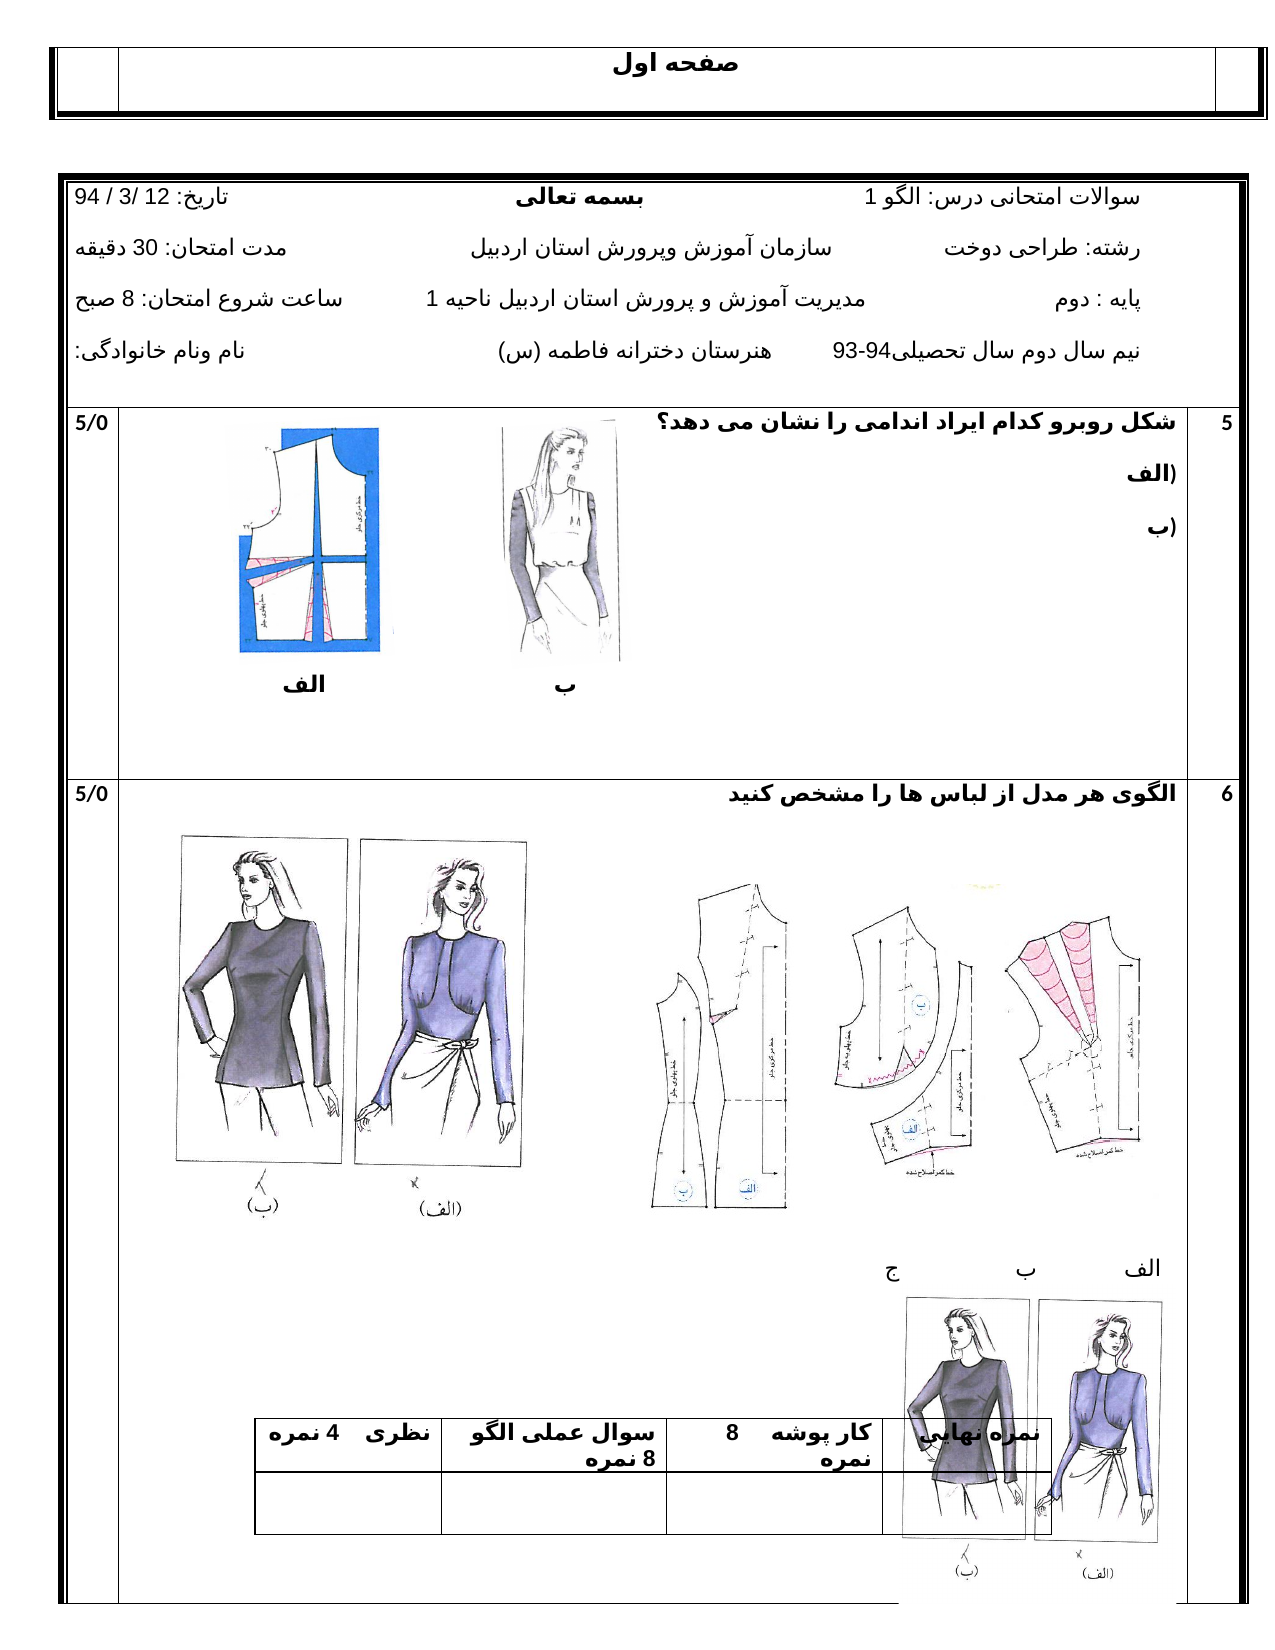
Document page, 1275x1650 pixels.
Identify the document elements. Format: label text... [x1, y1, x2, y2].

picture [496, 420, 632, 668]
table_cell [58, 48, 118, 111]
table_cell 5 [1188, 408, 1239, 778]
table_cell [1216, 48, 1258, 111]
table_cell 6 [1188, 780, 1239, 1603]
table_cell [119, 780, 1187, 1603]
picture [898, 1419, 1051, 1471]
table_cell 5/0 [68, 780, 118, 1603]
picture [898, 1284, 1177, 1604]
table_cell 5/0 [68, 408, 118, 778]
picture [170, 818, 547, 1250]
table_cell صفحه اول [119, 48, 1215, 111]
picture [626, 884, 1163, 1228]
table_cell شکل روبرو کدام ایراد اندامی را نشان می دهد؟ الف) ب) الف ب [119, 408, 1187, 778]
picture [898, 1473, 1051, 1534]
picture [225, 416, 395, 664]
table_header تاریخ: 12 /3 / 94 بسمه تعالی سوالات امتحانی درس: الگو 1 مدت امتحان: 30 دقیقه سازمان آموزش وپرورش استان اردبیل رشته: طراحی دوخت ساعت شروع امتحان: 8 صبح مدیریت آموزش و پرورش استان اردبیل ناحیه 1 پایه : دوم نام ونام خانوادگی: هنرستان دخترانه فاطمه (س) نیم سال دوم سال تحصیلی94-93 [68, 183, 1239, 407]
